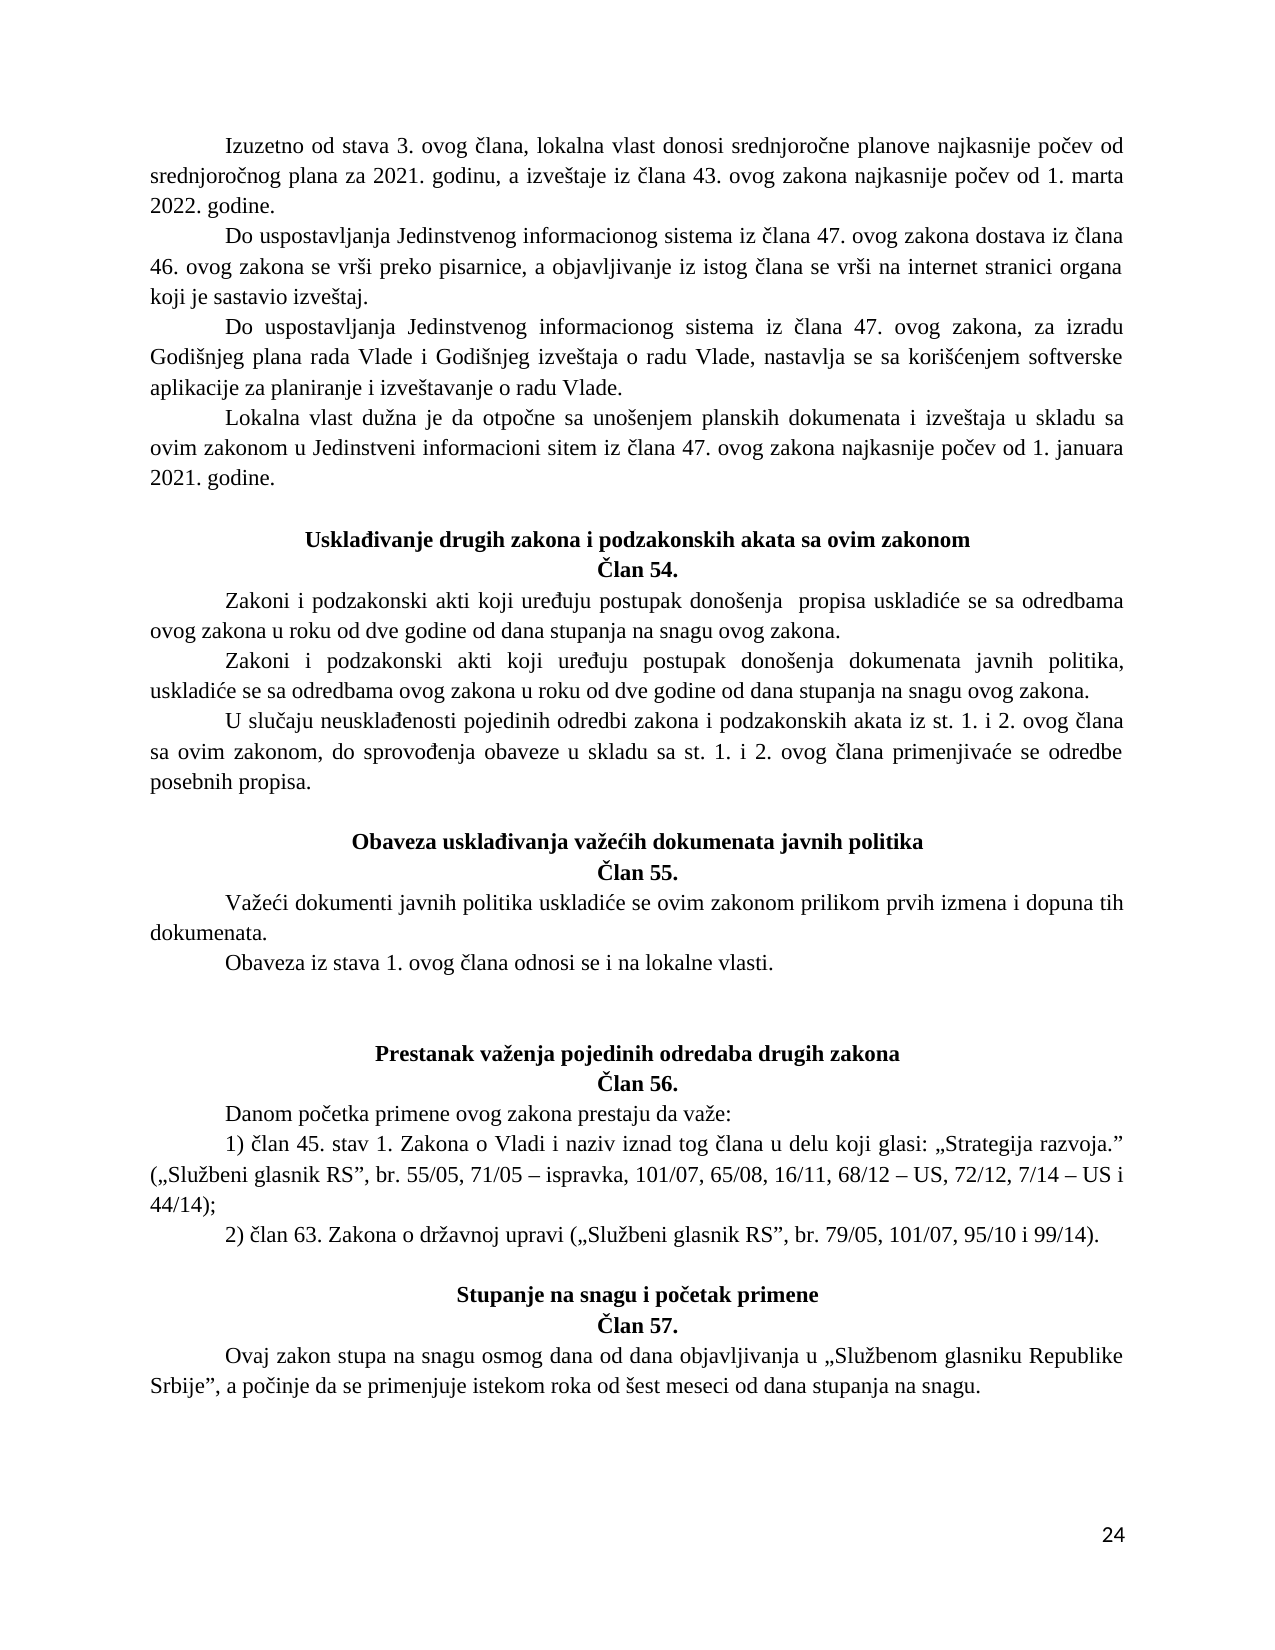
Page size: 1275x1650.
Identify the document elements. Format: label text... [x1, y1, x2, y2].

text Član 56. [150, 1070, 1125, 1096]
text 2) član 63. Zakona o državnoj upravi („Službeni glasnik RS”, br. 79/05, 101/07, 95/10 i 99/14). [150, 1221, 1125, 1247]
list Do uspostavljanja Jedinstvenog informacionog sistema iz člana 47. ovog zakona dostava iz člana 46. ovog zakona se vrši preko pisarnice, a objavljivanje iz istog člana se vrši na internet stranici organa koji je sastavio izveštaj. [150, 223, 1125, 309]
text Važeći dokumenti javnih politika uskladiće se ovim zakonom prilikom prvih izmena i dopuna tih dokumenata. [150, 889, 1125, 945]
text Prestanak važenja pojedinih odredaba drugih zakona [150, 1040, 1125, 1066]
text Danom početka primene ovog zakona prestaju da važe: [150, 1100, 1125, 1127]
list Član 54. [150, 557, 1125, 583]
text Obaveza usklađivanja važećih dokumenata javnih politika [150, 828, 1125, 855]
list Usklađivanje drugih zakona i podzakonskih akata sa ovim zakonom [150, 526, 1125, 553]
text Ovaj zakon stupa na snagu osmog dana od dana objavljivanja u „Službenom glasniku Republike Srbije”, a počinje da se primenjuje istekom roka od šest meseci od dana stupanja na snagu. [150, 1342, 1125, 1398]
text Član 55. [150, 859, 1125, 885]
text Obaveza iz stava 1. ovog člana odnosi se i na lokalne vlasti. [150, 949, 1125, 976]
list Izuzetno od stava 3. ovog člana, lokalna vlast donosi srednjoročne planove najkasnije počev od srednjoročnog plana za 2021. godinu, a izveštaje iz člana 43. ovog zakona najkasnije počev od 1. marta 2022. godine. [150, 132, 1125, 219]
list Lokalna vlast dužna je da otpočne sa unošenjem planskih dokumenata i izveštaja u skladu sa ovim zakonom u Jedinstveni informacioni sitem iz člana 47. ovog zakona najkasnije počev od 1. januara 2021. godine. [150, 404, 1125, 491]
list U slučaju neusklađenosti pojedinih odredbi zakona i podzakonskih akata iz st. 1. i 2. ovog člana sa ovim zakonom, do sprovođenja obaveze u skladu sa st. 1. i 2. ovog člana primenjivaće se odredbe posebnih propisa. [150, 708, 1125, 794]
text Član 57. [150, 1312, 1125, 1338]
list Do uspostavljanja Jedinstvenog informacionog sistema iz člana 47. ovog zakona, za izradu Godišnjeg plana rada Vlade i Godišnjeg izveštaja o radu Vlade, nastavlja se sa korišćenjem softverske aplikacije za planiranje i izveštavanje o radu Vlade. [150, 313, 1125, 400]
text Stupanje na snagu i početak primene [150, 1282, 1125, 1308]
list Zakoni i podzakonski akti koji uređuju postupak donošenja propisa uskladiće se sa odredbama ovog zakona u roku od dve godine od dana stupanja na snagu ovog zakona. [150, 587, 1125, 643]
list Zakoni i podzakonski akti koji uređuju postupak donošenja dokumenata javnih politika, uskladiće se sa odredbama ovog zakona u roku od dve godine od dana stupanja na snagu ovog zakona. [150, 647, 1125, 704]
text 1) član 45. stav 1. Zakona o Vladi i naziv iznad tog člana u delu koji glasi: „Strategija razvoja.” („Službeni glasnik RS”, br. 55/05, 71/05 – ispravka, 101/07, 65/08, 16/11, 68/12 – US, 72/12, 7/14 – US i 44/14); [150, 1131, 1125, 1217]
